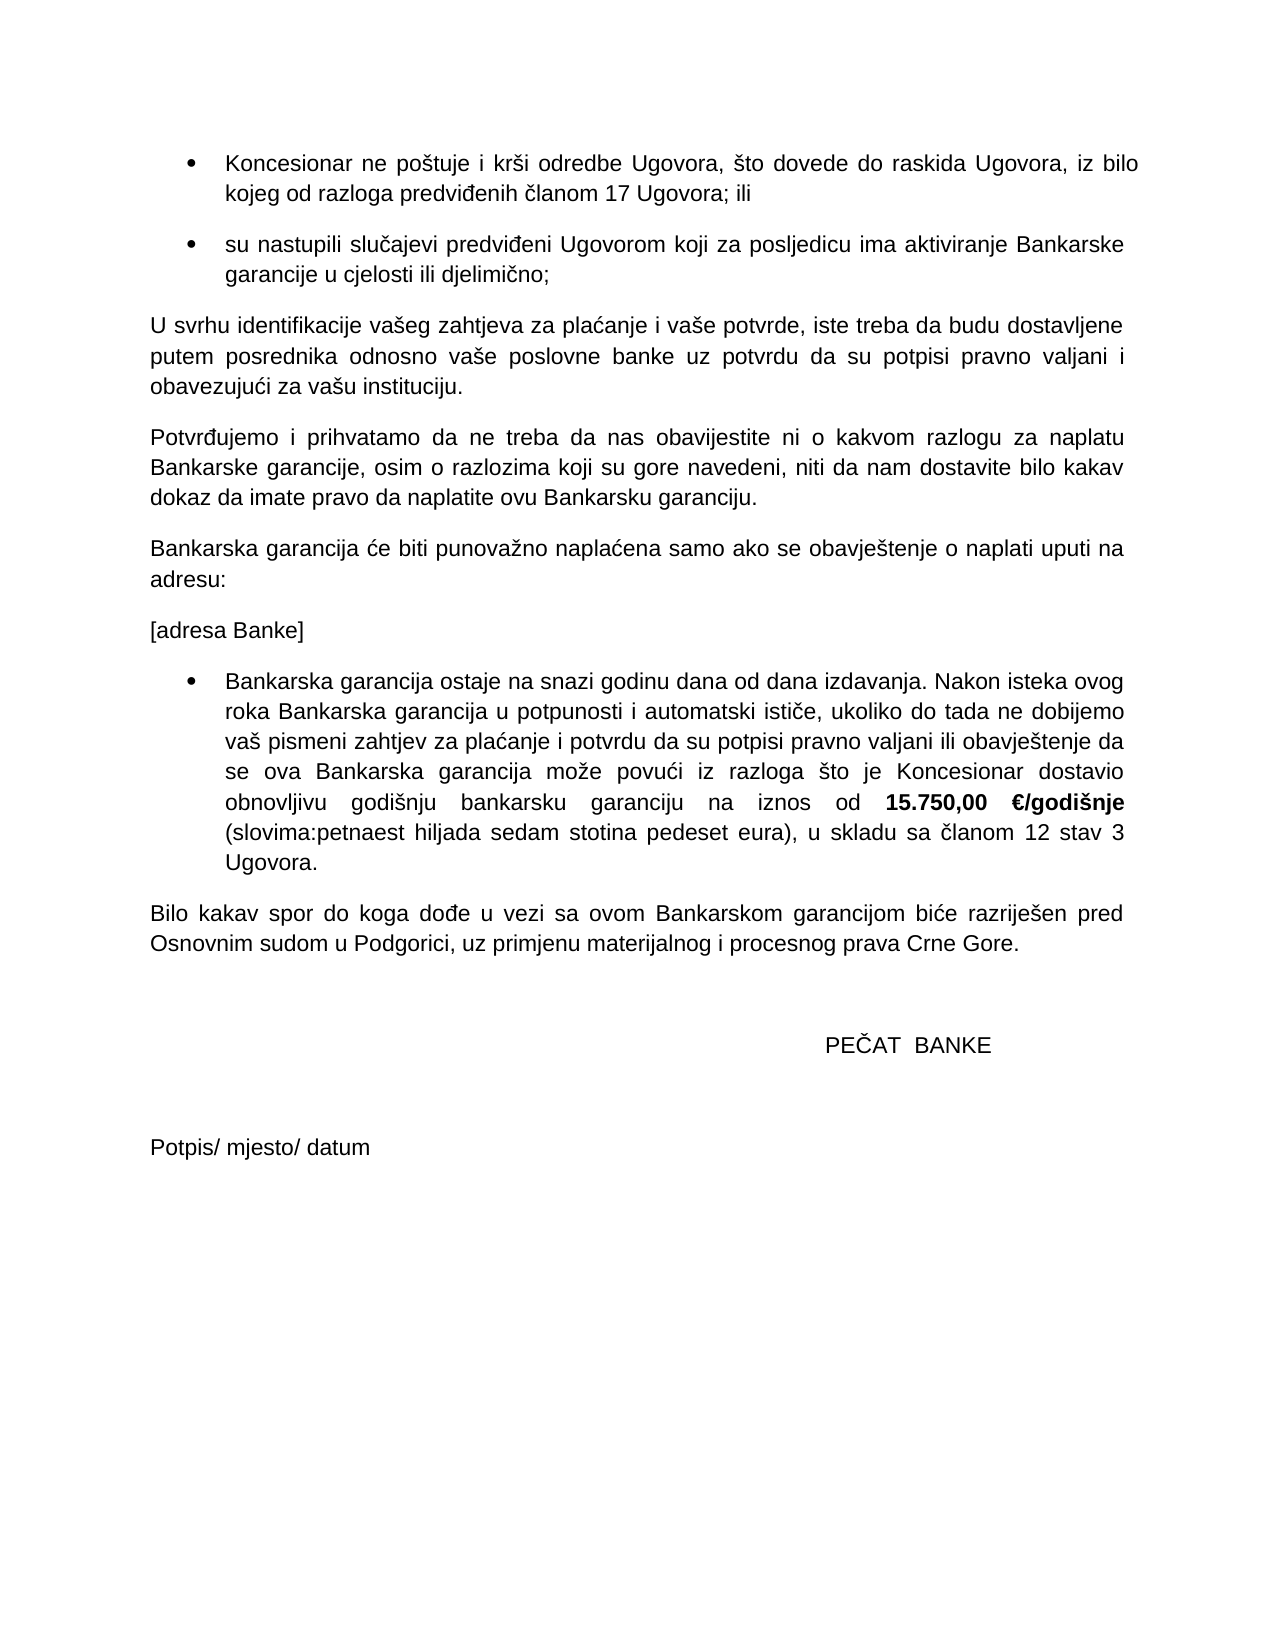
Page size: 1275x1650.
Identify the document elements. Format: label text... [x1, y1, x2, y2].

text U svrhu identifikacije vašeg zahtjeva za plaćanje i vaše potvrde, iste treba da budu dostavljene putem posrednika odnosno vaše poslovne banke uz potvrdu da su potpisi pravno valjani i obavezujući za vašu instituciju. [150, 312, 1125, 399]
list Koncesionar ne poštuje i krši odredbe Ugovora, što dovede do raskida Ugovora, iz bilo kojeg od razloga predviđenih članom 17 Ugovora; ili [187, 150, 1139, 207]
text [adresa Banke] [150, 617, 1125, 643]
text Potpis/ mjesto/ datum [150, 1134, 1125, 1161]
text Bilo kakav spor do koga dođe u vezi sa ovom Bankarskom garancijom biće razriješen pred Osnovnim sudom u Podgorici, uz primjenu materijalnog i procesnog prava Crne Gore. [150, 900, 1125, 957]
text Bankarska garancija će biti punovažno naplaćena samo ako se obavještenje o naplati uputi na adresu: [150, 535, 1125, 592]
text Potvrđujemo i prihvatamo da ne treba da nas obavijestite ni o kakvom razlogu za naplatu Bankarske garancije, osim o razlozima koji su gore navedeni, niti da nam dostavite bilo kakav dokaz da imate pravo da naplatite ovu Bankarsku garanciju. [150, 424, 1125, 511]
text PEČAT BANKE [150, 1032, 1125, 1059]
list Bankarska garancija ostaje na snazi godinu dana od dana izdavanja. Nakon isteka ovog roka Bankarska garancija u potpunosti i automatski ističe, ukoliko do tada ne dobijemo vaš pismeni zahtjev za plaćanje i potvrdu da su potpisi pravno valjani ili obavještenje da se ova Bankarska garancija može povući iz razloga što je Koncesionar dostavio obnovljivu godišnju bankarsku garanciju na iznos od 15.750,00 €/godišnje (slovima:petnaest hiljada sedam stotina pedeset eura), u skladu sa članom 12 stav 3 Ugovora. [187, 668, 1125, 875]
list su nastupili slučajevi predviđeni Ugovorom koji za posljedicu ima aktiviranje Bankarske garancije u cjelosti ili djelimično; [187, 231, 1125, 288]
